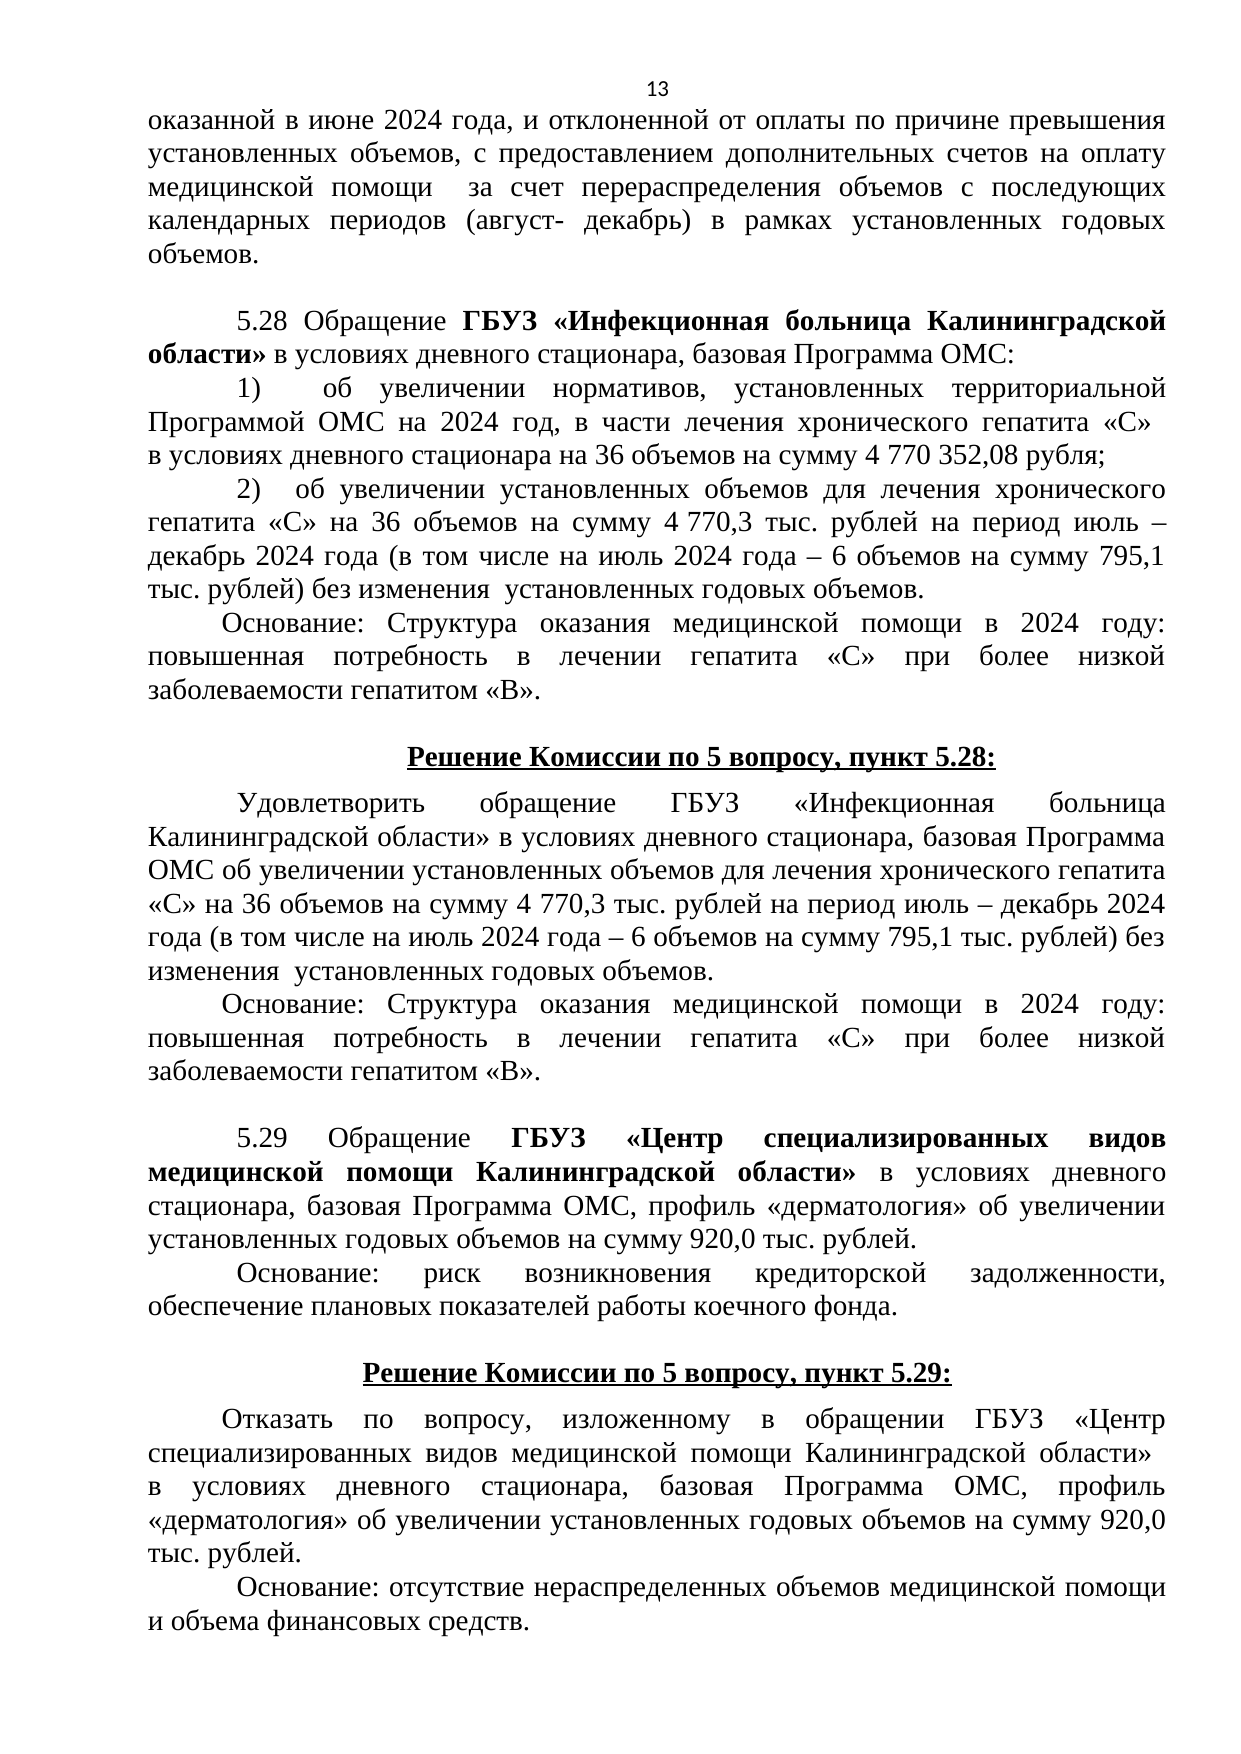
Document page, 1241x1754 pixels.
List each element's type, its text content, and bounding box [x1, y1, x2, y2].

text Основание: риск возникновения кредиторской задолженности, обеспечение плановых показателей работы коечного фонда. [148, 1255, 1167, 1322]
text Отказать по вопросу, изложенному в обращении ГБУЗ «Центр специализированных видов медицинской помощи Калининградской области» в условиях дневного стационара, базовая Программа ОМС, профиль «дерматология» об увеличении установленных годовых объемов на сумму 920,0 тыс. рублей. [148, 1401, 1167, 1569]
text Основание: отсутствие нераспределенных объемов медицинской помощи и объема финансовых средств. [148, 1569, 1167, 1636]
text Решение Комиссии по 5 вопросу, пункт 5.29: [148, 1355, 1167, 1389]
text Основание: Структура оказания медицинской помощи в 2024 году: повышенная потребность в лечении гепатита «С» при более низкой заболеваемости гепатитом «В». [148, 605, 1167, 706]
text 5.28 Обращение ГБУЗ «Инфекционная больница Калининградской области» в условиях дневного стационара, базовая Программа ОМС: [148, 303, 1167, 370]
text 5.29 Обращение ГБУЗ «Центр специализированных видов медицинской помощи Калининградской области» в условиях дневного стационара, базовая Программа ОМС, профиль «дерматология» об увеличении установленных годовых объемов на сумму 920,0 тыс. рублей. [148, 1121, 1167, 1255]
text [148, 102, 1167, 269]
list об увеличении нормативов, установленных территориальной Программой ОМС на 2024 год, в части лечения хронического гепатита «С» в условиях дневного стационара на 36 объемов на сумму 4 770 352,08 рубля; [148, 370, 1167, 471]
list об увеличении установленных объемов для лечения хронического гепатита «С» на 36 объемов на сумму 4 770,3 тыс. рублей на период июль – декабрь 2024 года (в том числе на июль 2024 года – 6 объемов на сумму 795,1 тыс. рублей) без изменения установленных годовых объемов. [148, 471, 1167, 605]
text Основание: Структура оказания медицинской помощи в 2024 году: повышенная потребность в лечении гепатита «С» при более низкой заболеваемости гепатитом «В». [148, 986, 1167, 1087]
text Решение Комиссии по 5 вопросу, пункт 5.28: [148, 739, 1167, 773]
text Удовлетворить обращение ГБУЗ «Инфекционная больница Калининградской области» в условиях дневного стационара, базовая Программа ОМС об увеличении установленных объемов для лечения хронического гепатита «С» на 36 объемов на сумму 4 770,3 тыс. рублей на период июль – декабрь 2024 года (в том числе на июль 2024 года – 6 объемов на сумму 795,1 тыс. рублей) без изменения установленных годовых объемов. [148, 785, 1167, 986]
